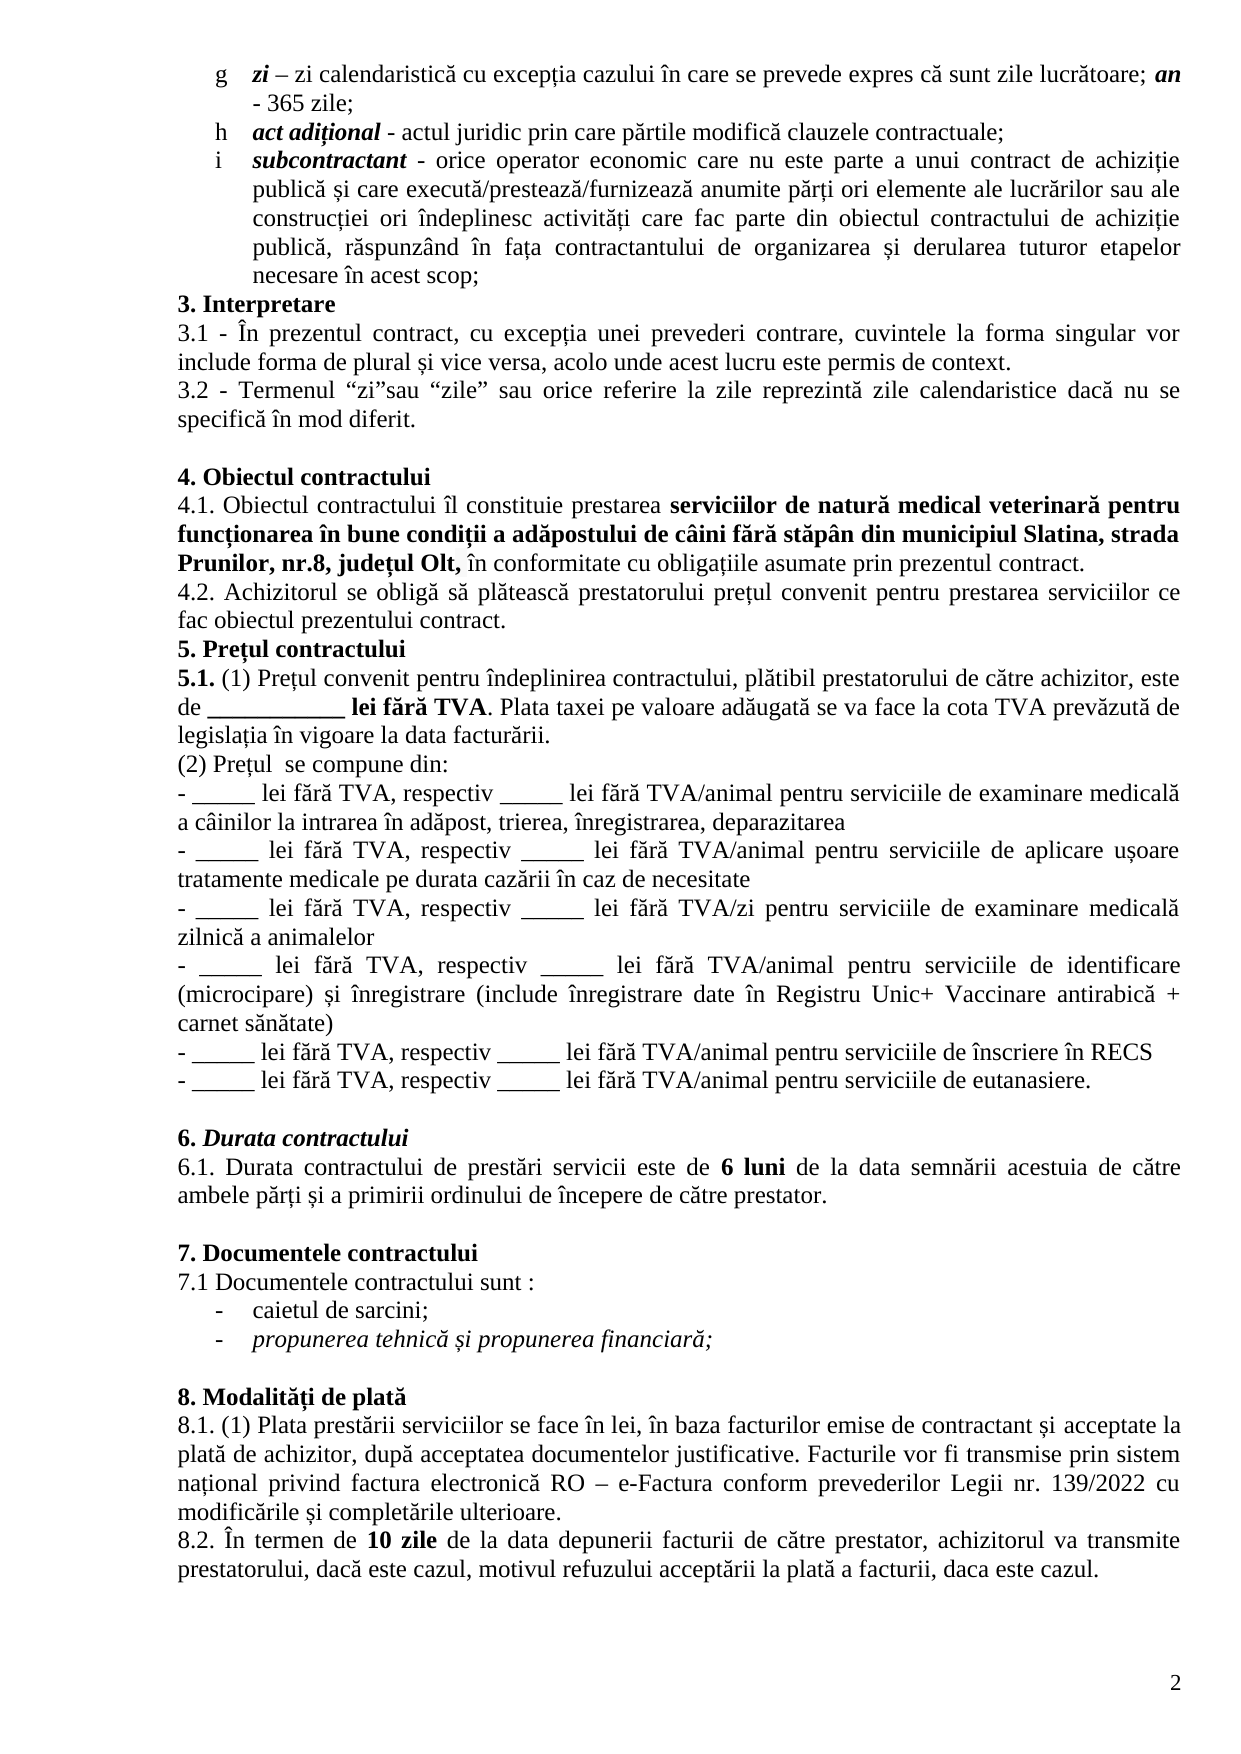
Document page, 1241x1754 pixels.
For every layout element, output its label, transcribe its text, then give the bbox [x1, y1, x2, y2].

text - _____ lei fără TVA, respectiv _____ lei fără TVA/animal pentru serviciile de eutanasiere. [177, 1065, 1181, 1094]
text (2) Prețul se compune din: [177, 749, 1181, 778]
text 3.1 - În prezentul contract, cu excepția unei prevederi contrare, cuvintele la forma singular vor include forma de plural și vice versa, acolo unde acest lucru este permis de context. [177, 318, 1181, 375]
list caietul de sarcini; [215, 1295, 1181, 1324]
text 6. Durata contractului [177, 1123, 1181, 1152]
text 5. Prețul contractului [177, 634, 1181, 663]
text 7. Documentele contractului [177, 1238, 1181, 1267]
text - _____ lei fără TVA, respectiv _____ lei fără TVA/animal pentru serviciile de înscriere în RECS [177, 1037, 1181, 1065]
text - _____ lei fără TVA, respectiv _____ lei fără TVA/animal pentru serviciile de examinare medicală a câinilor la intrarea în adăpost, trierea, înregistrarea, deparazitarea [177, 778, 1181, 835]
text 3. Interpretare [177, 289, 1181, 318]
list zi – zi calendaristică cu excepția cazului în care se prevede expres că sunt zile lucrătoare; an - 365 zile; [215, 59, 1181, 117]
text 7.1 Documentele contractului sunt : [177, 1267, 1181, 1295]
list propunerea tehnică și propunerea financiară; [215, 1324, 1181, 1353]
text 3.2 - Termenul “zi”sau “zile” sau orice referire la zile reprezintă zile calendaristice dacă nu se specifică în mod diferit. [177, 375, 1181, 433]
text - _____ lei fără TVA, respectiv _____ lei fără TVA/zi pentru serviciile de examinare medicală zilnică a animalelor [177, 893, 1181, 950]
text 5.1. (1) Prețul convenit pentru îndeplinirea contractului, plătibil prestatorului de către achizitor, este de ___________ lei fără TVA. Plata taxei pe valoare adăugată se va face la cota TVA prevăzută de legislația în vigoare la data facturării. [177, 663, 1181, 749]
list act adițional - actul juridic prin care părtile modifică clauzele contractuale; [215, 117, 1181, 145]
text 4.1. Obiectul contractului îl constituie prestarea serviciilor de natură medical veterinară pentru funcționarea în bune condiții a adăpostului de câini fără stăpân din municipiul Slatina, strada Prunilor, nr.8, județul Olt, în conformitate cu obligațiile asumate prin prezentul contract. [177, 490, 1181, 577]
list subcontractant - orice operator economic care nu este parte a unui contract de achiziție publică și care execută/prestează/furnizează anumite părți ori elemente ale lucrărilor sau ale construcției ori îndeplinesc activități care fac parte din obiectul contractului de achiziție publică, răspunzând în fața contractantului de organizarea și derularea tuturor etapelor necesare în acest scop; [215, 145, 1181, 289]
text 4. Obiectul contractului [177, 462, 1181, 490]
text 8.2. În termen de 10 zile de la data depunerii facturii de către prestator, achizitorul va transmite prestatorului, dacă este cazul, motivul refuzului acceptării la plată a facturii, daca este cazul. [177, 1525, 1181, 1583]
text - _____ lei fără TVA, respectiv _____ lei fără TVA/animal pentru serviciile de aplicare ușoare tratamente medicale pe durata cazării în caz de necesitate [177, 835, 1181, 893]
text 6.1. Durata contractului de prestări servicii este de 6 luni de la data semnării acestuia de către ambele părți și a primirii ordinului de începere de către prestator. [177, 1152, 1181, 1209]
text 8.1. (1) Plata prestării serviciilor se face în lei, în baza facturilor emise de contractant și acceptate la plată de achizitor, după acceptatea documentelor justificative. Facturile vor fi transmise prin sistem național privind factura electronică RO – e-Factura conform prevederilor Legii nr. 139/2022 cu modificările și completările ulterioare. [177, 1410, 1181, 1525]
text 8. Modalități de plată [177, 1382, 1181, 1410]
text 4.2. Achizitorul se obligă să plătească prestatorului prețul convenit pentru prestarea serviciilor ce fac obiectul prezentului contract. [177, 577, 1181, 634]
text - _____ lei fără TVA, respectiv _____ lei fără TVA/animal pentru serviciile de identificare (microcipare) și înregistrare (include înregistrare date în Registru Unic+ Vaccinare antirabică + carnet sănătate) [177, 950, 1181, 1037]
